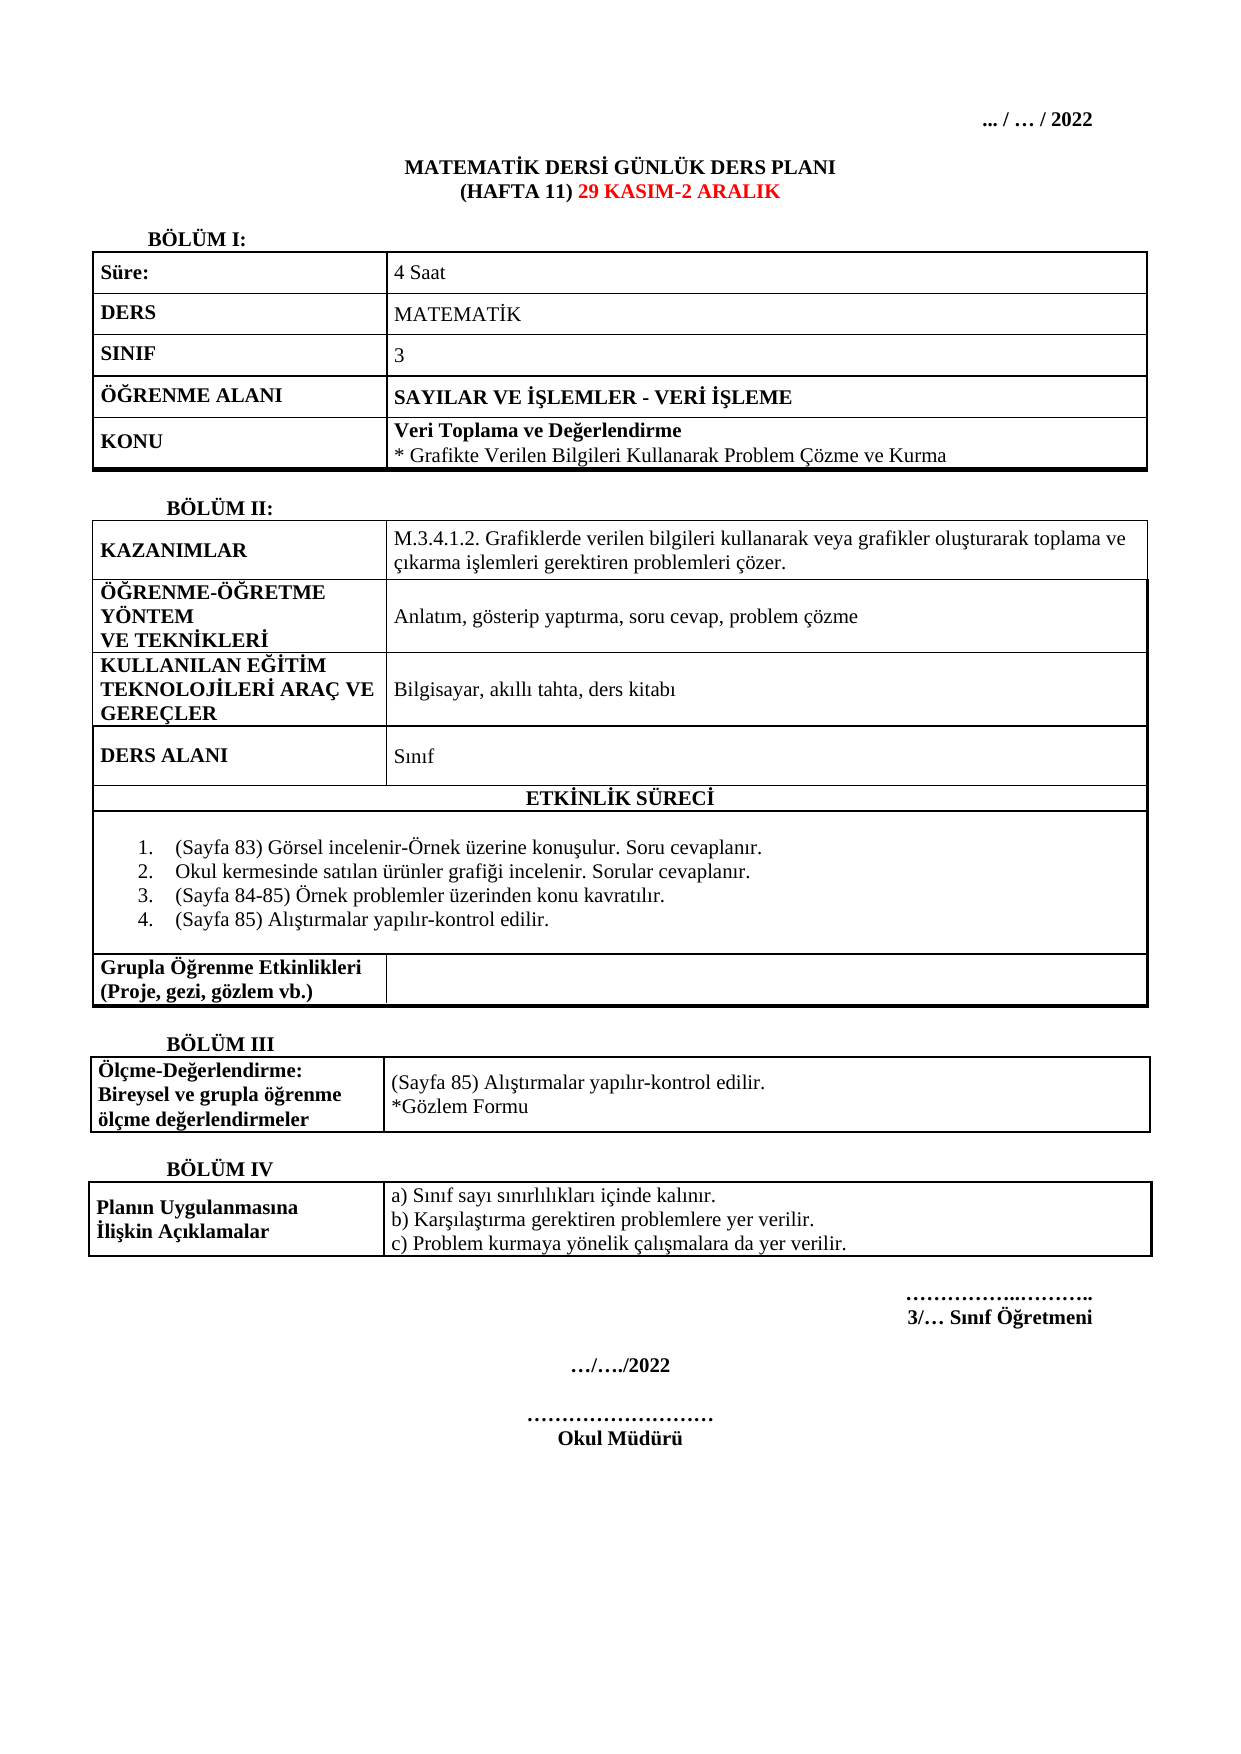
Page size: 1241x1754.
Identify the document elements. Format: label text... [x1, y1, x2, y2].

table_cell SINIF [94, 335, 386, 375]
table_cell DERS [94, 294, 386, 334]
table_cell Bilgisayar, akıllı tahta, ders kitabı [387, 653, 1146, 725]
table_cell Veri Toplama ve Değerlendirme * Grafikte Verilen Bilgileri Kullanarak Problem Çözme ve Kurma [388, 418, 1146, 467]
table_cell ETKİNLİK SÜRECİ [94, 786, 1146, 810]
table_cell KULLANILAN EĞİTİM TEKNOLOJİLERİ ARAÇ VE GEREÇLER [93, 653, 386, 725]
text …/…./2022 [148, 1353, 1092, 1377]
text ... / … / 2022 [148, 107, 1092, 131]
subtitle BÖLÜM III [148, 1032, 1092, 1056]
table_cell Grupla Öğrenme Etkinlikleri (Proje, gezi, gözlem vb.) [94, 955, 386, 1003]
table_header M.3.4.1.2. Grafiklerde verilen bilgileri kullanarak veya grafikler oluşturarak toplama ve çıkarma işlemleri gerektiren problemleri çözer. [387, 521, 1147, 578]
table_cell (Sayfa 83) Görsel incelenir-Örnek üzerine konuşulur. Soru cevaplanır. Okul kermesinde satılan ürünler grafiği incelenir. Sorular cevaplanır. (Sayfa 84-85) Örnek problemler üzerinden konu kavratılır. (Sayfa 85) Alıştırmalar yapılır-kontrol edilir. [94, 812, 1146, 953]
table_cell KONU [94, 418, 386, 467]
text (HAFTA 11) 29 KASIM-2 ARALIK [148, 179, 1092, 203]
table_header a) Sınıf sayı sınırlılıkları içinde kalınır. b) Karşılaştırma gerektiren problemlere yer verilir. c) Problem kurmaya yönelik çalışmalara da yer verilir. [385, 1183, 1150, 1255]
table_cell SAYILAR VE İŞLEMLER - VERİ İŞLEME [388, 377, 1146, 417]
table_header 4 Saat [388, 253, 1146, 292]
table_cell DERS ALANI [94, 727, 386, 784]
table_cell ÖĞRENME ALANI [94, 377, 386, 417]
table_cell 3 [388, 335, 1146, 375]
text 3/… Sınıf Öğretmeni [148, 1305, 1092, 1329]
subtitle BÖLÜM IV [148, 1157, 1092, 1181]
table_cell Sınıf [387, 727, 1146, 784]
table_header Ölçme-Değerlendirme: Bireysel ve grupla öğrenme ölçme değerlendirmeler [92, 1058, 383, 1131]
table_cell MATEMATİK [388, 294, 1146, 334]
table_cell ÖĞRENME-ÖĞRETME YÖNTEM VE TEKNİKLERİ [93, 580, 386, 652]
table_cell [387, 955, 1146, 1003]
table_header Süre: [94, 253, 386, 292]
table_header KAZANIMLAR [93, 521, 386, 578]
text ……………………… [148, 1401, 1092, 1426]
text BÖLÜM I: [148, 227, 1092, 251]
table_header Planın Uygulanmasına İlişkin Açıklamalar [90, 1183, 383, 1255]
table_cell Anlatım, gösterip yaptırma, soru cevap, problem çözme [387, 580, 1146, 652]
table_header (Sayfa 85) Alıştırmalar yapılır-kontrol edilir. *Gözlem Formu [385, 1058, 1149, 1131]
text ……………..……….. [148, 1281, 1092, 1305]
text Okul Müdürü [148, 1426, 1092, 1449]
text BÖLÜM II: [148, 496, 1092, 520]
text MATEMATİK DERSİ GÜNLÜK DERS PLANI [148, 155, 1092, 179]
